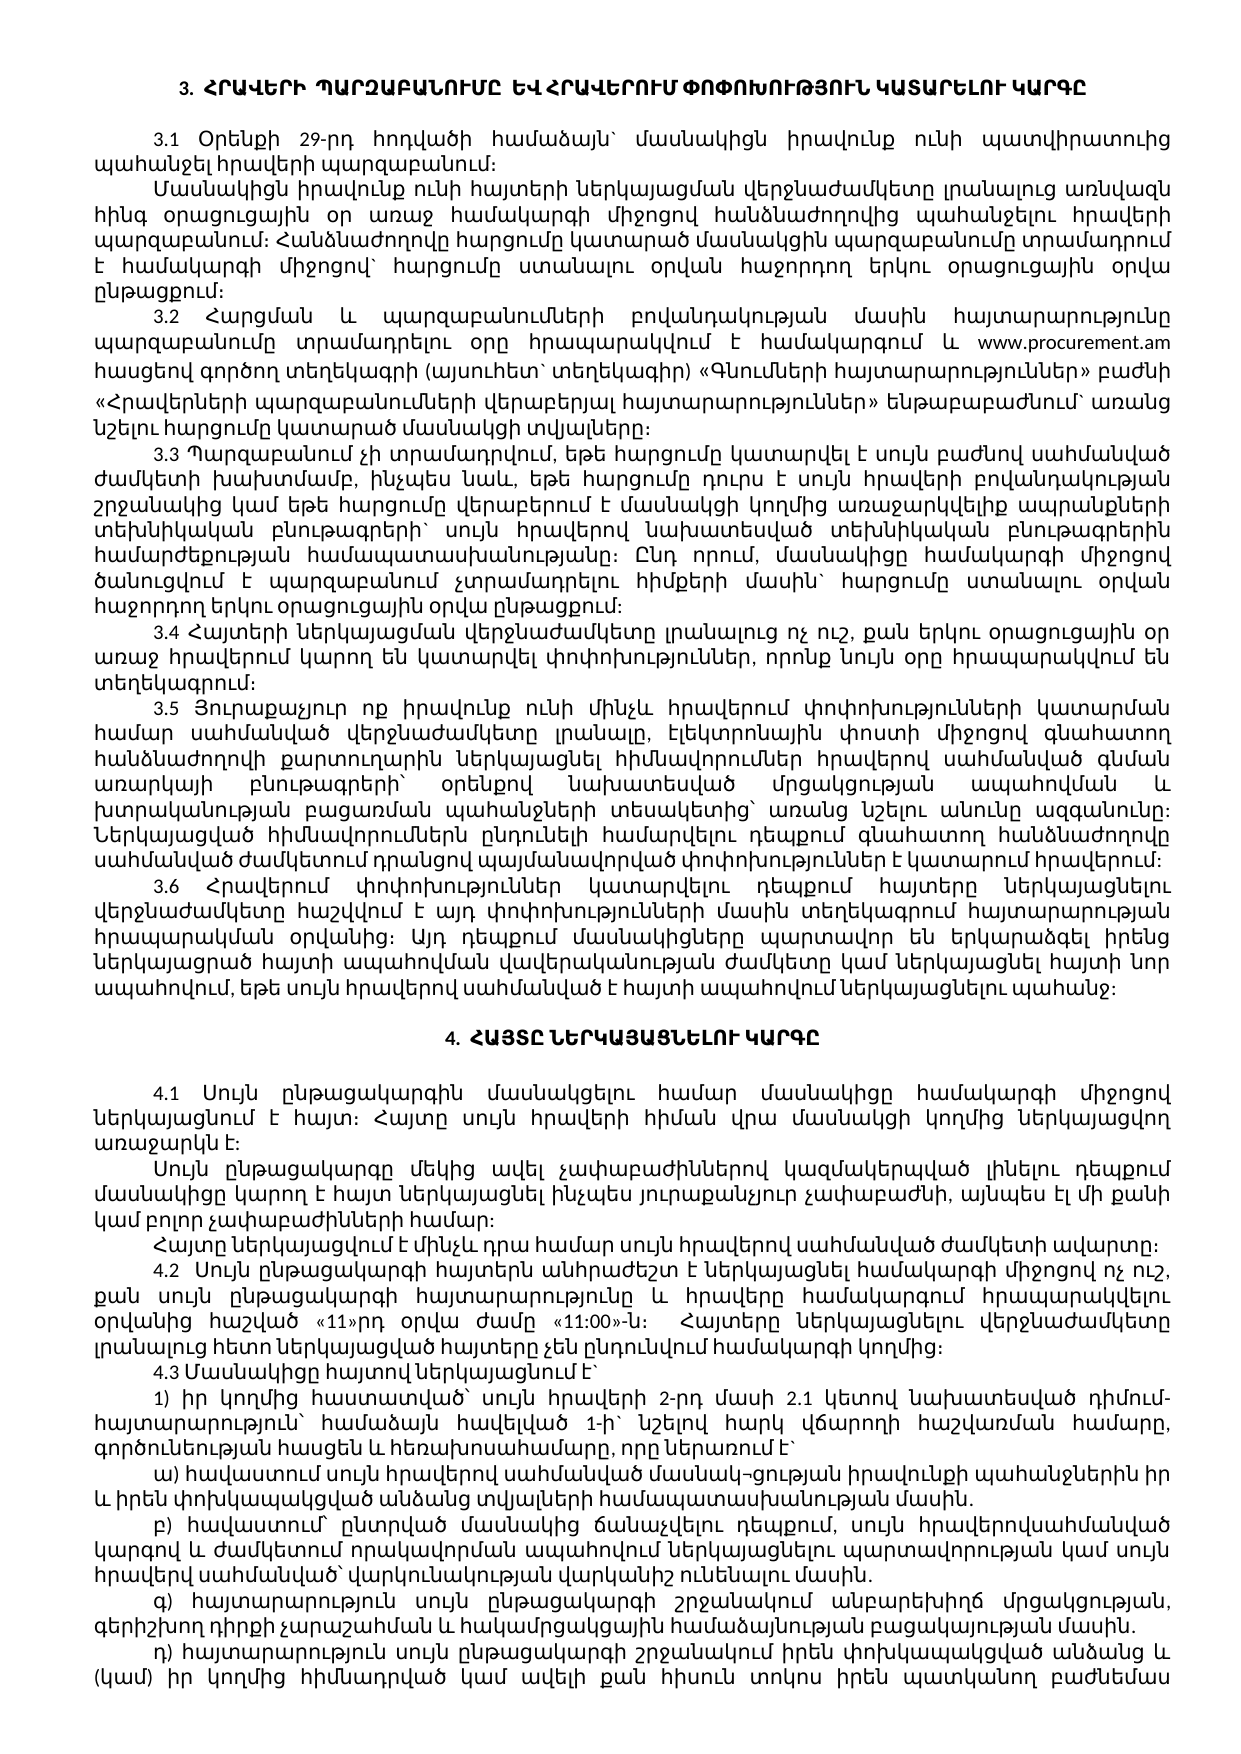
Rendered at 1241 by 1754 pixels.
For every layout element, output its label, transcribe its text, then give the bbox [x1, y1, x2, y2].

text 3.6 Հրավերում փոփոխություններ կատարվելու դեպքում հայտերը ներկայացնելու վերջնաժամկետը հաշվվում է այդ փոփոխությունների մասին տեղեկագրում հայտարարության հրապարակման օրվանից։ Այդ դեպքում մասնակիցները պարտավոր են երկարաձգել իրենց ներկայացրած հայտի ապահովման վավերականության ժամկետը կամ ներկայացնել հայտի նոր ապահովում, եթե սույն հրավերով սահմանված է հայտի ապահովում ներկայացնելու պահանջ: [94, 873, 1171, 1000]
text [94, 1639, 1171, 1690]
text 4.3 Մասնակիցը հայտով ներկայացնում է` [94, 1359, 1171, 1385]
text 1) իր կողմից հաստատված՝ սույն հրավերի 2-րդ մասի 2.1 կետով նախատեսված դիմում-հայտարարություն՝ համաձայն հավելված 1-ի` նշելով հարկ վճարողի հաշվառման համարը, գործունեության հասցեն և հեռախոսահամարը, որը ներառում է` [94, 1385, 1171, 1461]
text 4. ՀԱՅՏԸ ՆԵՐԿԱՅԱՑՆԵԼՈՒ ԿԱՐԳԸ [94, 1026, 1171, 1051]
text 3.1 Օրենքի 29-րդ հոդվածի համաձայն` մասնակիցն իրավունք ունի պատվիրատուից պահանջել հրավերի պարզաբանում։ [94, 126, 1171, 177]
text բ) հավաստում՝ ընտրված մասնակից ճանաչվելու դեպքում, սույն հրավերովսահմանված կարգով և ժամկետում որակավորման ապահովում ներկայացնելու պարտավորության կամ սույն հրավերվ սահմանված՝ վարկունակության վարկանիշ ունենալու մասին. [94, 1512, 1171, 1588]
text 3.2 Հարցման և պարզաբանումների բովանդակության մասին հայտարարությունը պարզաբանումը տրամադրելու օրը հրապարակվում է համակարգում և www.procurement.am հասցեով գործող տեղեկագրի (այսուհետ` տեղեկագիր) «Գնումների հայտարարություններ» բաժնի «Հրավերների պարզաբանումների վերաբերյալ հայտարարություններ» ենթաբաբաժնում` առանց նշելու հարցումը կատարած մասնակցի տվյալները։ [94, 304, 1171, 441]
text 3. ՀՐԱՎԵՐԻ ՊԱՐԶԱԲԱՆՈՒՄԸ ԵՎ ՀՐԱՎԵՐՈՒՄ ՓՈՓՈԽՈՒԹՅՈՒՆ ԿԱՏԱՐԵԼՈՒ ԿԱՐԳԸ [94, 75, 1171, 100]
text գ) հայտարարություն սույն ընթացակարգի շրջանակում անբարեխիղճ մրցակցության, գերիշխող դիրքի չարաշահման և հակամրցակցային համաձայնության բացակայության մասին. [94, 1588, 1171, 1639]
text 4.1 Սույն ընթացակարգին մասնակցելու համար մասնակիցը համակարգի միջոցով ներկայացնում է հայտ։ Հայտը սույն հրավերի հիման վրա մասնակցի կողմից ներկայացվող առաջարկն է: [94, 1080, 1171, 1156]
text 3.4 Հայտերի ներկայացման վերջնաժամկետը լրանալուց ոչ ուշ, քան երկու օրացուցային օր առաջ հրավերում կարող են կատարվել փոփոխություններ, որոնք նույն օրը հրապարակվում են տեղեկագրում։ [94, 619, 1171, 695]
text Հայտը ներկայացվում է մինչև դրա համար սույն հրավերով սահմանված ժամկետի ավարտը։ [94, 1232, 1171, 1258]
text ա) հավաստում սույն հրավերով սահմանված մասնակ¬ցության իրավունքի պահանջներին իր և իրեն փոխկապակցված անձանց տվյալների համապատասխանության մասին. [94, 1461, 1171, 1512]
text Սույն ընթացակարգը մեկից ավել չափաբաժիններով կազմակերպված լինելու դեպքում մասնակիցը կարող է հայտ ներկայացնել ինչպես յուրաքանչյուր չափաբաժնի, այնպես էլ մի քանի կամ բոլոր չափաբաժինների համար: [94, 1156, 1171, 1232]
text 4.2 Սույն ընթացակարգի հայտերն անհրաժեշտ է ներկայացնել համակարգի միջոցով ոչ ուշ, քան սույն ընթացակարգի հայտարարությունը և հրավերը համակարգում հրապարակվելու օրվանից հաշված «11»րդ օրվա ժամը «11:00»-ն։ Հայտերը ներկայացնելու վերջնաժամկետը լրանալուց հետո ներկայացված հայտերը չեն ընդունվում համակարգի կողմից։ [94, 1258, 1171, 1359]
text 3.5 Յուրաքաչյուր ոք իրավունք ունի մինչև հրավերում փոփոխությունների կատարման համար սահմանված վերջնաժամկետը լրանալը, էլեկտրոնային փոստի միջոցով գնահատող հանձնաժողովի քարտուղարին ներկայացնել հիմնավորումներ հրավերով սահմանված գնման առարկայի բնութագրերի՝ օրենքով նախատեսված մրցակցության ապահովման և խտրականության բացառման պահանջների տեսակետից՝ առանց նշելու անունը ազգանունը: Ներկայացված հիմնավորումներն ընդունելի համարվելու դեպքում գնահատող հանձնաժողովը սահմանված ժամկետում դրանցով պայմանավորված փոփոխություններ է կատարում հրավերում: [94, 695, 1171, 873]
text 3.3 Պարզաբանում չի տրամադրվում, եթե հարցումը կատարվել է սույն բաժնով սահմանված ժամկետի խախտմամբ, ինչպես նաև, եթե հարցումը դուրս է սույն հրավերի բովանդակության շրջանակից կամ եթե հարցումը վերաբերում է մասնակցի կողմից առաջարկվելիք ապրանքների տեխնիկական բնութագրերի` սույն հրավերով նախատեսված տեխնիկական բնութագրերին համարժեքության համապատասխանությանը։ Ընդ որում, մասնակիցը համակարգի միջոցով ծանուցվում է պարզաբանում չտրամադրելու հիմքերի մասին` հարցումը ստանալու օրվան հաջորդող երկու օրացուցային օրվա ընթացքում: [94, 441, 1171, 619]
text Մասնակիցն իրավունք ունի հայտերի ներկայացման վերջնաժամկետը լրանալուց առնվազն հինգ օրացուցային օր առաջ համակարգի միջոցով հանձնաժողովից պահանջելու հրավերի պարզաբանում։ Հանձնաժողովը հարցումը կատարած մասնակցին պարզաբանումը տրամադրում է համակարգի միջոցով` հարցումը ստանալու օրվան հաջորդող երկու օրացուցային օրվա ընթացքում։ [94, 177, 1171, 304]
